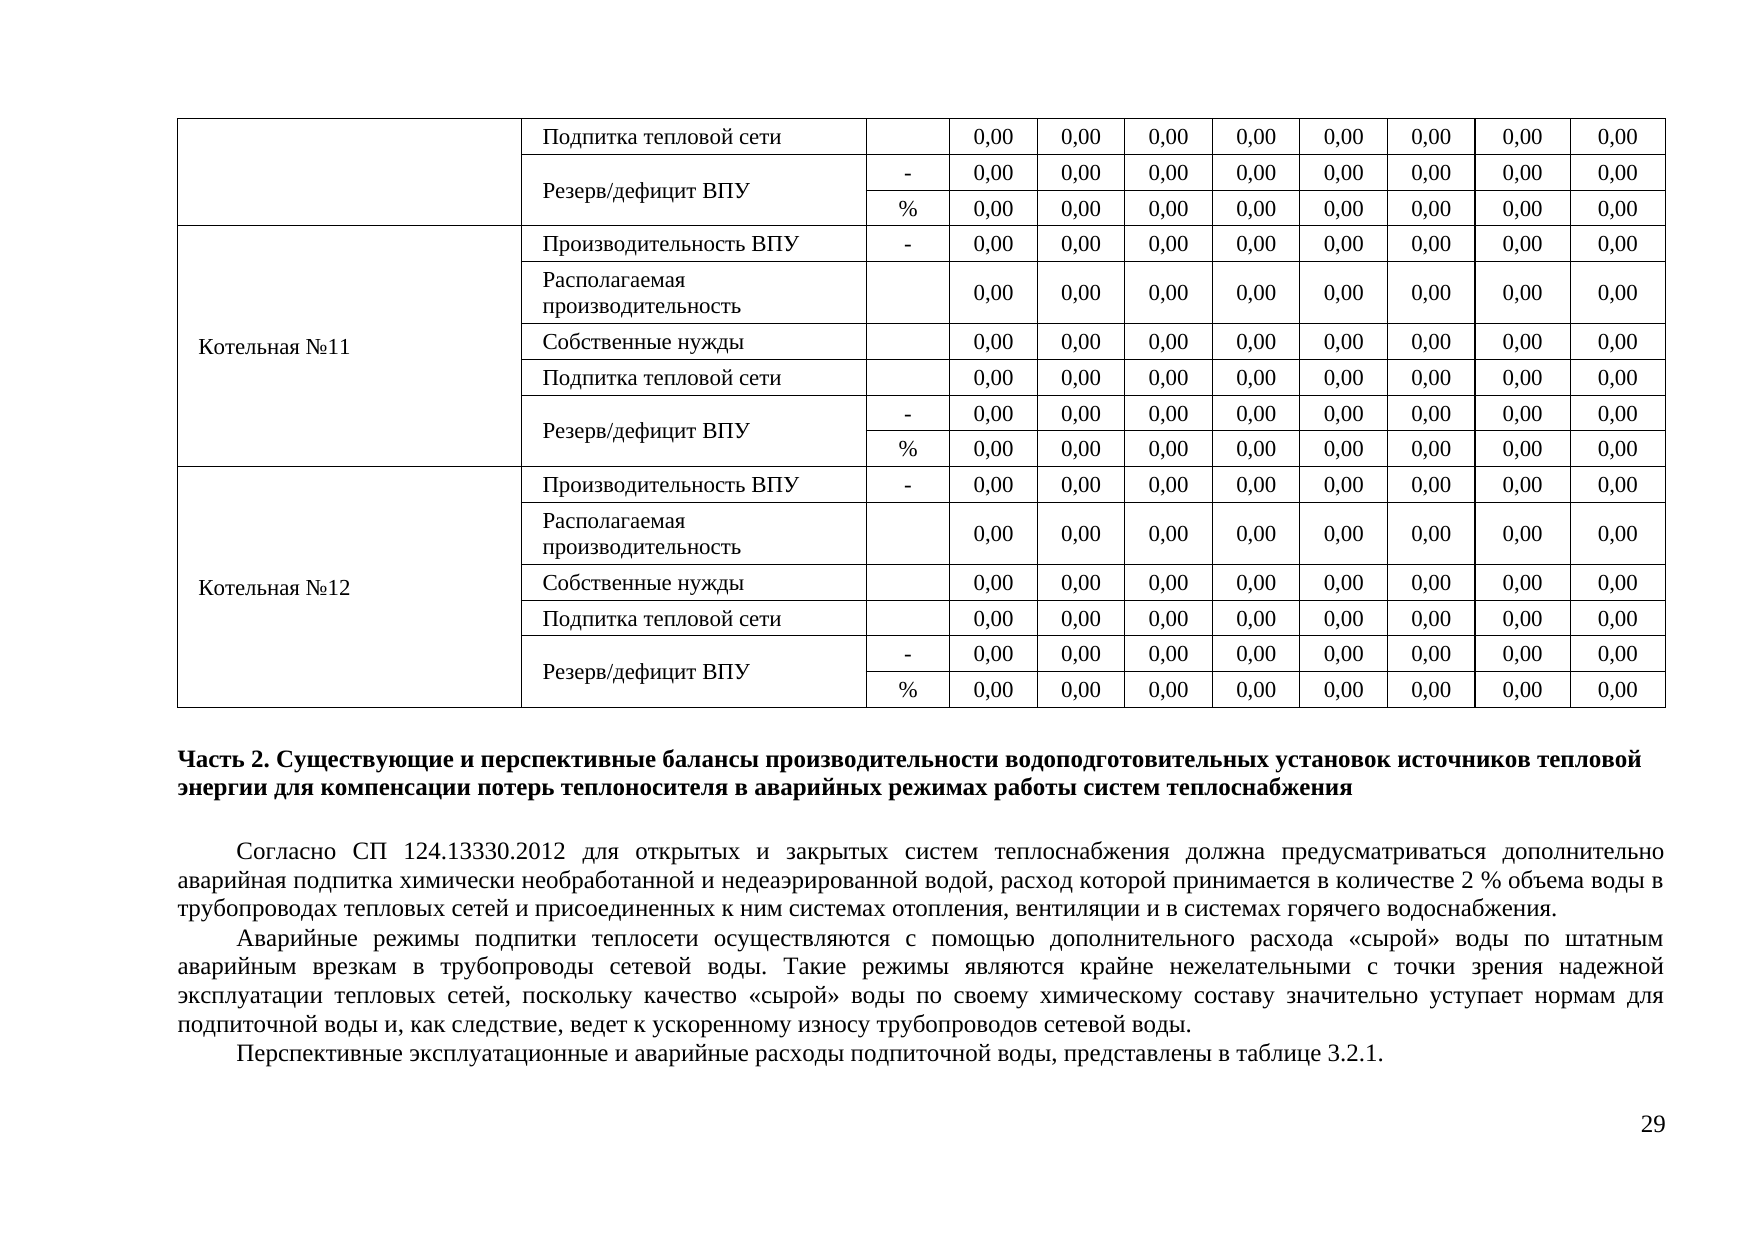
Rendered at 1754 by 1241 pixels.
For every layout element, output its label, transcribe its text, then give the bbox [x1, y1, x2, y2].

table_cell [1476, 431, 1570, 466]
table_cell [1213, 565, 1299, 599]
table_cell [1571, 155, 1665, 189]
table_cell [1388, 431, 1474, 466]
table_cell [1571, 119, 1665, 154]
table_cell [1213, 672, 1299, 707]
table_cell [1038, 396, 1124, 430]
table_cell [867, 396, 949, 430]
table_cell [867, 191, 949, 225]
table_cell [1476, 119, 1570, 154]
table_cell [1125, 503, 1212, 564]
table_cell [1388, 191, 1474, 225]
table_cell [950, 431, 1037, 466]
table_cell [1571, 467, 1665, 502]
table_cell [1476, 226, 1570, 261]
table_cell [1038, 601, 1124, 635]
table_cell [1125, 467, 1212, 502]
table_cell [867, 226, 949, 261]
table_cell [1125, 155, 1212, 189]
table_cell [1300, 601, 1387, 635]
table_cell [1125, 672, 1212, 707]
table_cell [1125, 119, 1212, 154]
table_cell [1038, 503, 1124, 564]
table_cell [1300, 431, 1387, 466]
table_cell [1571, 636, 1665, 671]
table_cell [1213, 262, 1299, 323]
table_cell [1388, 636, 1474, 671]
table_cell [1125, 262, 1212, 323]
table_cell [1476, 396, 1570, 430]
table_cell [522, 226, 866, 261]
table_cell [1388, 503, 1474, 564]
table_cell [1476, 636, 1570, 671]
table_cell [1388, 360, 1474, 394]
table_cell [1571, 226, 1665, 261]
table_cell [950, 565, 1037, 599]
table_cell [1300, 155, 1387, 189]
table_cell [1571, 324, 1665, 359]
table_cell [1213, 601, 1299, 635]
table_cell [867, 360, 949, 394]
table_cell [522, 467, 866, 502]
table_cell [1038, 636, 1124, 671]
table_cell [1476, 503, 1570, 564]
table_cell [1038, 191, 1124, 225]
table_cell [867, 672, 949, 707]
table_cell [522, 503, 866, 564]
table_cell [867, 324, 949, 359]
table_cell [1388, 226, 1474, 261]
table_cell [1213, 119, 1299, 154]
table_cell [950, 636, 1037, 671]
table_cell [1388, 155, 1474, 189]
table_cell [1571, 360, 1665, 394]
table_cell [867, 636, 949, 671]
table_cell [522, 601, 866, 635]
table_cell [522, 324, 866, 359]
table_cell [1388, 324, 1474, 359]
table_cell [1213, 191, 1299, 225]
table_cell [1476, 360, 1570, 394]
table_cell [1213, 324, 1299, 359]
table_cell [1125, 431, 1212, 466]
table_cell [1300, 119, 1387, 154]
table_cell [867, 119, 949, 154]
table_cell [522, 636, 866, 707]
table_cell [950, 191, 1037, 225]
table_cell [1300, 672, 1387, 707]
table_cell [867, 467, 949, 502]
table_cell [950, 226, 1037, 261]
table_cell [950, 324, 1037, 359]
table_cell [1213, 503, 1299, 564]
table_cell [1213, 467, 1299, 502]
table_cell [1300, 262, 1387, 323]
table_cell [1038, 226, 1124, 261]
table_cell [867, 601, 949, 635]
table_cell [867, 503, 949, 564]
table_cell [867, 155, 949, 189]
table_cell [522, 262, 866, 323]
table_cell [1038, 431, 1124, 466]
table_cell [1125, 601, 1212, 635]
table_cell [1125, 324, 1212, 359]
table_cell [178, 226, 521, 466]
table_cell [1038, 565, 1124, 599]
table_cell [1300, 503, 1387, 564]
text Аварийные режимы подпитки теплосети осуществляются с помощью дополнительного расхода «сырой» воды по штатным аварийным врезкам в трубопроводы сетевой воды. Такие режимы являются крайне нежелательными с точки зрения надежной эксплуатации тепловых сетей, поскольку качество «сырой» воды по своему химическому составу значительно уступает нормам для подпиточной воды и, как следствие, ведет к ускоренному износу трубопроводов сетевой воды. [177, 923, 1666, 1038]
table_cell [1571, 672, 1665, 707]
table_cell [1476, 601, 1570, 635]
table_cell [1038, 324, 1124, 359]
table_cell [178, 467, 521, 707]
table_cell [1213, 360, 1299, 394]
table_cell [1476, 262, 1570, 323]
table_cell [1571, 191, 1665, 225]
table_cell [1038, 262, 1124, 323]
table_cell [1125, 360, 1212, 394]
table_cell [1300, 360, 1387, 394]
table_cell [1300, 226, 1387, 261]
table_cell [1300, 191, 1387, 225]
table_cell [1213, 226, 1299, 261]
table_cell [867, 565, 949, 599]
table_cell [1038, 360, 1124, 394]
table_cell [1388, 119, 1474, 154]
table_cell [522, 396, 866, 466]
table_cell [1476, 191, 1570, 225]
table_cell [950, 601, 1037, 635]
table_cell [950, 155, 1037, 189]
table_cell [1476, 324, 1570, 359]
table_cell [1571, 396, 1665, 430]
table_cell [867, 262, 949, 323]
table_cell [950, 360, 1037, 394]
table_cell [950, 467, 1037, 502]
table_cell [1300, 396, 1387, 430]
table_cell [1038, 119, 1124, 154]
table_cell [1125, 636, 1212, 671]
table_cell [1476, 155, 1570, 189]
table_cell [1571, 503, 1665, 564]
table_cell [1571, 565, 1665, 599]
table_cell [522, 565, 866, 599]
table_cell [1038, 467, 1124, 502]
text Согласно СП 124.13330.2012 для открытых и закрытых систем теплоснабжения должна предусматриваться дополнительно аварийная подпитка химически необработанной и недеаэрированной водой, расход которой принимается в количестве 2 % объема воды в трубопроводах тепловых сетей и присоединенных к ним системах отопления, вентиляции и в системах горячего водоснабжения. [177, 836, 1666, 922]
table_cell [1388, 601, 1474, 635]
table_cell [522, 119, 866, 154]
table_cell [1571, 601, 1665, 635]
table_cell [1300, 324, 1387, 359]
text Перспективные эксплуатационные и аварийные расходы подпиточной воды, представлены в таблице 3.2.1. [177, 1038, 1666, 1067]
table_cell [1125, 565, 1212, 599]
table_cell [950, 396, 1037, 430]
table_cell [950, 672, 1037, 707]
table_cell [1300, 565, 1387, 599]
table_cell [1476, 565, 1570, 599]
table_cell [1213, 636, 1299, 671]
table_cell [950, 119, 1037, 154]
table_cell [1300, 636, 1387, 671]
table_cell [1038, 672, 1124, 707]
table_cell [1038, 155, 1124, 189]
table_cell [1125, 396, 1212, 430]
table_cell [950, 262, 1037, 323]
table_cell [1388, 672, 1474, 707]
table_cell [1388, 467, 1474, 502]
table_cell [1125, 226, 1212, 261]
subtitle Часть 2. Существующие и перспективные балансы производительности водоподготовительных установок источников тепловой энергии для компенсации потерь теплоносителя в аварийных режимах работы систем теплоснабжения [177, 744, 1665, 801]
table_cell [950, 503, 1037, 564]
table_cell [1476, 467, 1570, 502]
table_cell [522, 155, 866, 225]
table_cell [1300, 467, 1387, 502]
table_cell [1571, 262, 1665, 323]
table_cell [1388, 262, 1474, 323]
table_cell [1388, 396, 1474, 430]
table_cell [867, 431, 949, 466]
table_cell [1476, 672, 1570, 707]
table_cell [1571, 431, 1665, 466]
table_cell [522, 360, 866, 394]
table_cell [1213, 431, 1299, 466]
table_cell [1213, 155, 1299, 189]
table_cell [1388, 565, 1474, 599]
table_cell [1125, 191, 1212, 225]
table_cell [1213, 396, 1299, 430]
